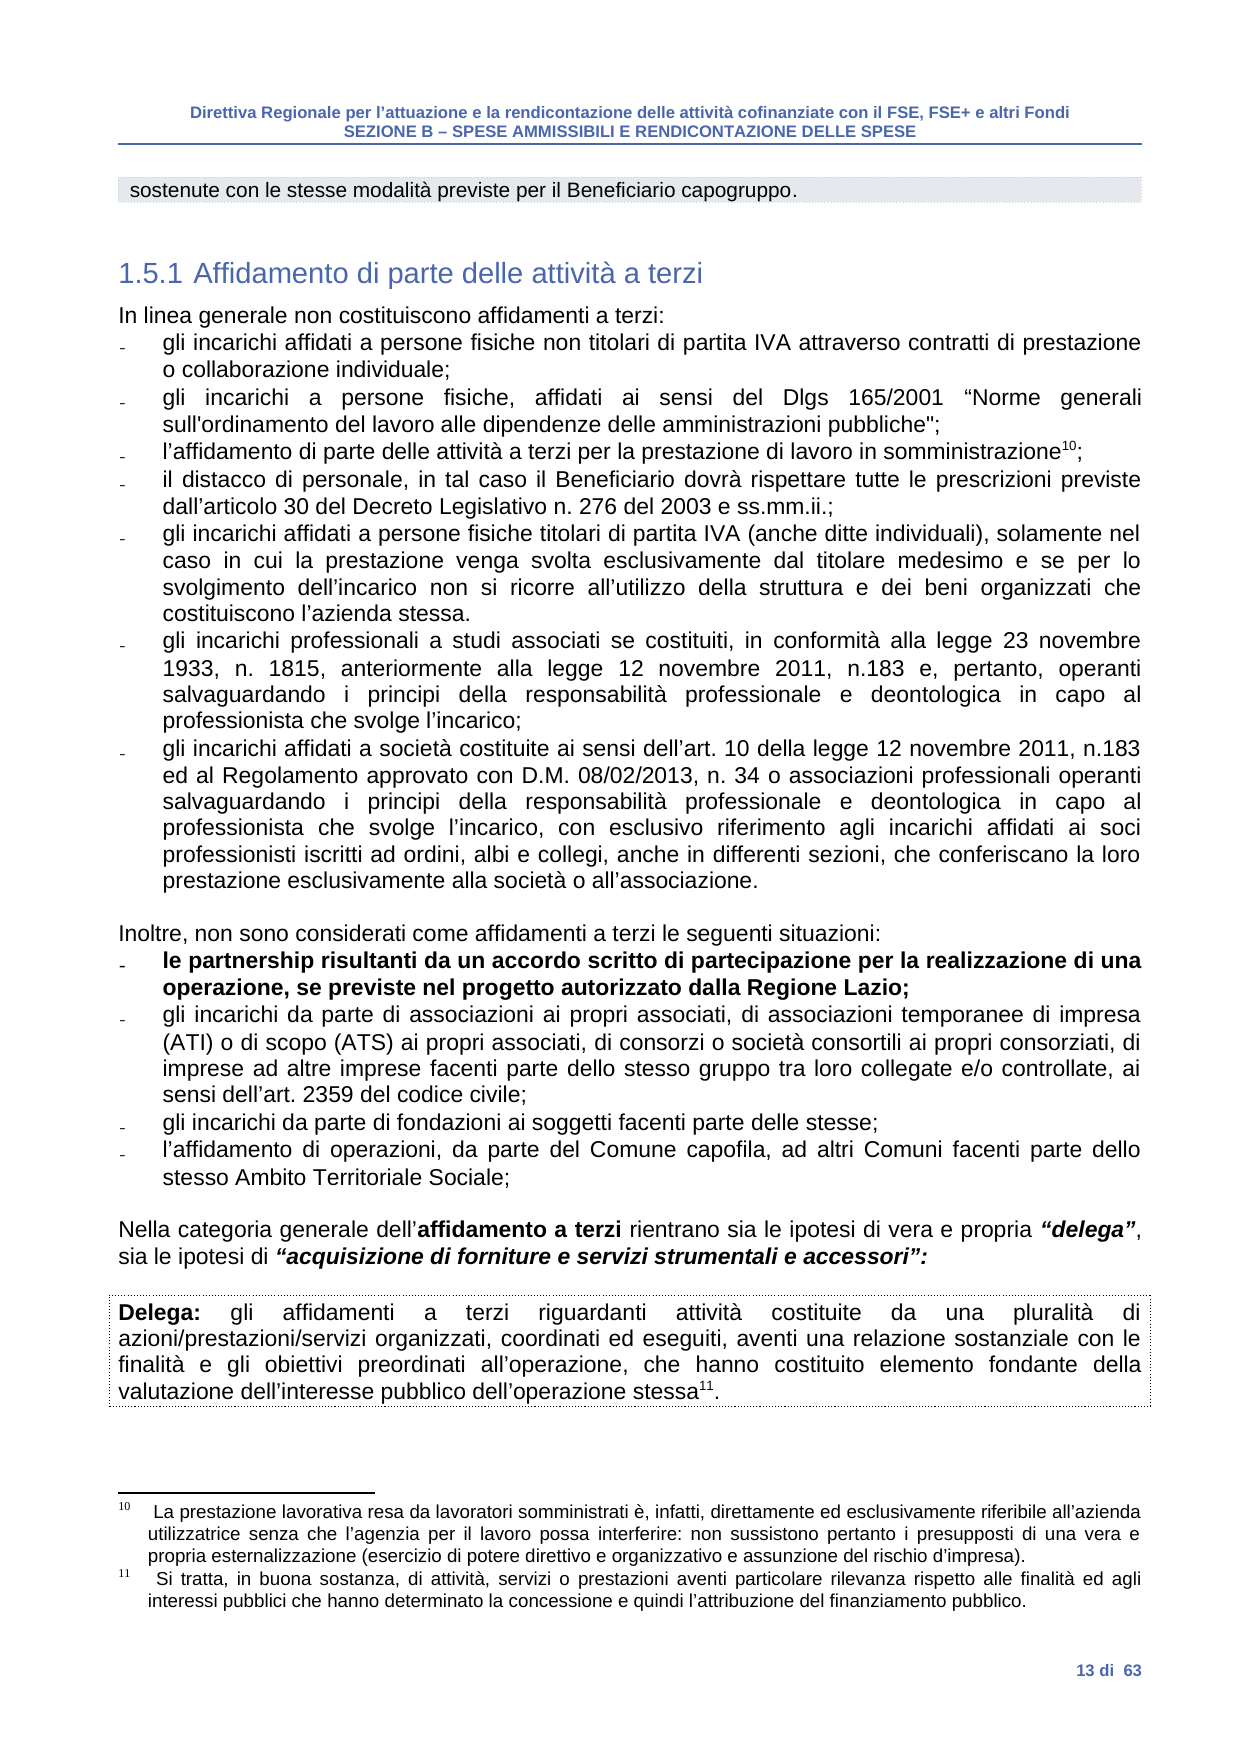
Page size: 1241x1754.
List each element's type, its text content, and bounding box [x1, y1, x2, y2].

text Delega: gli affidamenti a terzi riguardanti attività costituite da una pluralità di azioni/prestazioni/servizi organizzati, coordinati ed eseguiti, aventi una relazione sostanziale con le finalità e gli obiettivi preordinati all’operazione, che hanno costituito elemento fondante della valutazione dell’interesse pubblico dell’operazione stessa. [109, 1295, 1151, 1407]
text In linea generale non costituiscono affidamenti a terzi: [118, 302, 1142, 328]
list gli incarichi affidati a società costituite ai sensi dell’art. 10 della legge 12 novembre 2011, n.183 ed al Regolamento approvato con D.M. 08/02/2013, n. 34 o associazioni professionali operanti salvaguardando i principi della responsabilità professionale e deontologica in capo al professionista che svolge l’incarico, con esclusivo riferimento agli incarichi affidati ai soci professionisti iscritti ad ordini, albi e collegi, anche in differenti sezioni, che conferiscano la loro prestazione esclusivamente alla società o all’associazione. [118, 734, 1142, 893]
list l’affidamento di operazioni, da parte del Comune capofila, ad altri Comuni facenti parte dello stesso Ambito Territoriale Sociale; [118, 1136, 1142, 1190]
list il distacco di personale, in tal caso il Beneficiario dovrà rispettare tutte le prescrizioni previste dall’articolo 30 del Decreto Legislativo n. 276 del 2003 e ss.mm.ii.; [118, 465, 1142, 519]
list gli incarichi da parte di associazioni ai propri associati, di associazioni temporanee di impresa (ATI) o di scopo (ATS) ai propri associati, di consorzi o società consortili ai propri consorziati, di imprese ad altre imprese facenti parte dello stesso gruppo tra loro collegate e/o controllate, ai sensi dell’art. 2359 del codice civile; [118, 1001, 1142, 1108]
list gli incarichi affidati a persone fisiche titolari di partita IVA (anche ditte individuali), solamente nel caso in cui la prestazione venga svolta esclusivamente dal titolare medesimo e se per lo svolgimento dell’incarico non si ricorre all’utilizzo della struttura e dei beni organizzati che costituiscono l’azienda stessa. [118, 519, 1142, 627]
list l’affidamento di parte delle attività a terzi per la prestazione di lavoro in somministrazione; [118, 437, 1142, 465]
list gli incarichi professionali a studi associati se costituiti, in conformità alla legge 23 novembre 1933, n. 1815, anteriormente alla legge 12 novembre 2011, n.183 e, pertanto, operanti salvaguardando i principi della responsabilità professionale e deontologica in capo al professionista che svolge l’incarico; [118, 627, 1142, 734]
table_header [118, 177, 1141, 202]
text Nella categoria generale dell’affidamento a terzi rientrano sia le ipotesi di vera e propria “delega”, sia le ipotesi di “acquisizione di forniture e servizi strumentali e accessori”: [118, 1216, 1142, 1269]
list gli incarichi da parte di fondazioni ai soggetti facenti parte delle stesse; [118, 1108, 1142, 1136]
list le partnership risultanti da un accordo scritto di partecipazione per la realizzazione di una operazione, se previste nel progetto autorizzato dalla Regione Lazio; [118, 946, 1142, 1001]
list gli incarichi a persone fisiche, affidati ai sensi del Dlgs 165/2001 “Norme generali sull'ordinamento del lavoro alle dipendenze delle amministrazioni pubbliche"; [118, 383, 1142, 437]
subtitle Affidamento di parte delle attività a terzi [118, 256, 1142, 289]
text Inoltre, non sono considerati come affidamenti a terzi le seguenti situazioni: [118, 920, 1142, 946]
list gli incarichi affidati a persone fisiche non titolari di partita IVA attraverso contratti di prestazione o collaborazione individuale; [118, 328, 1142, 383]
